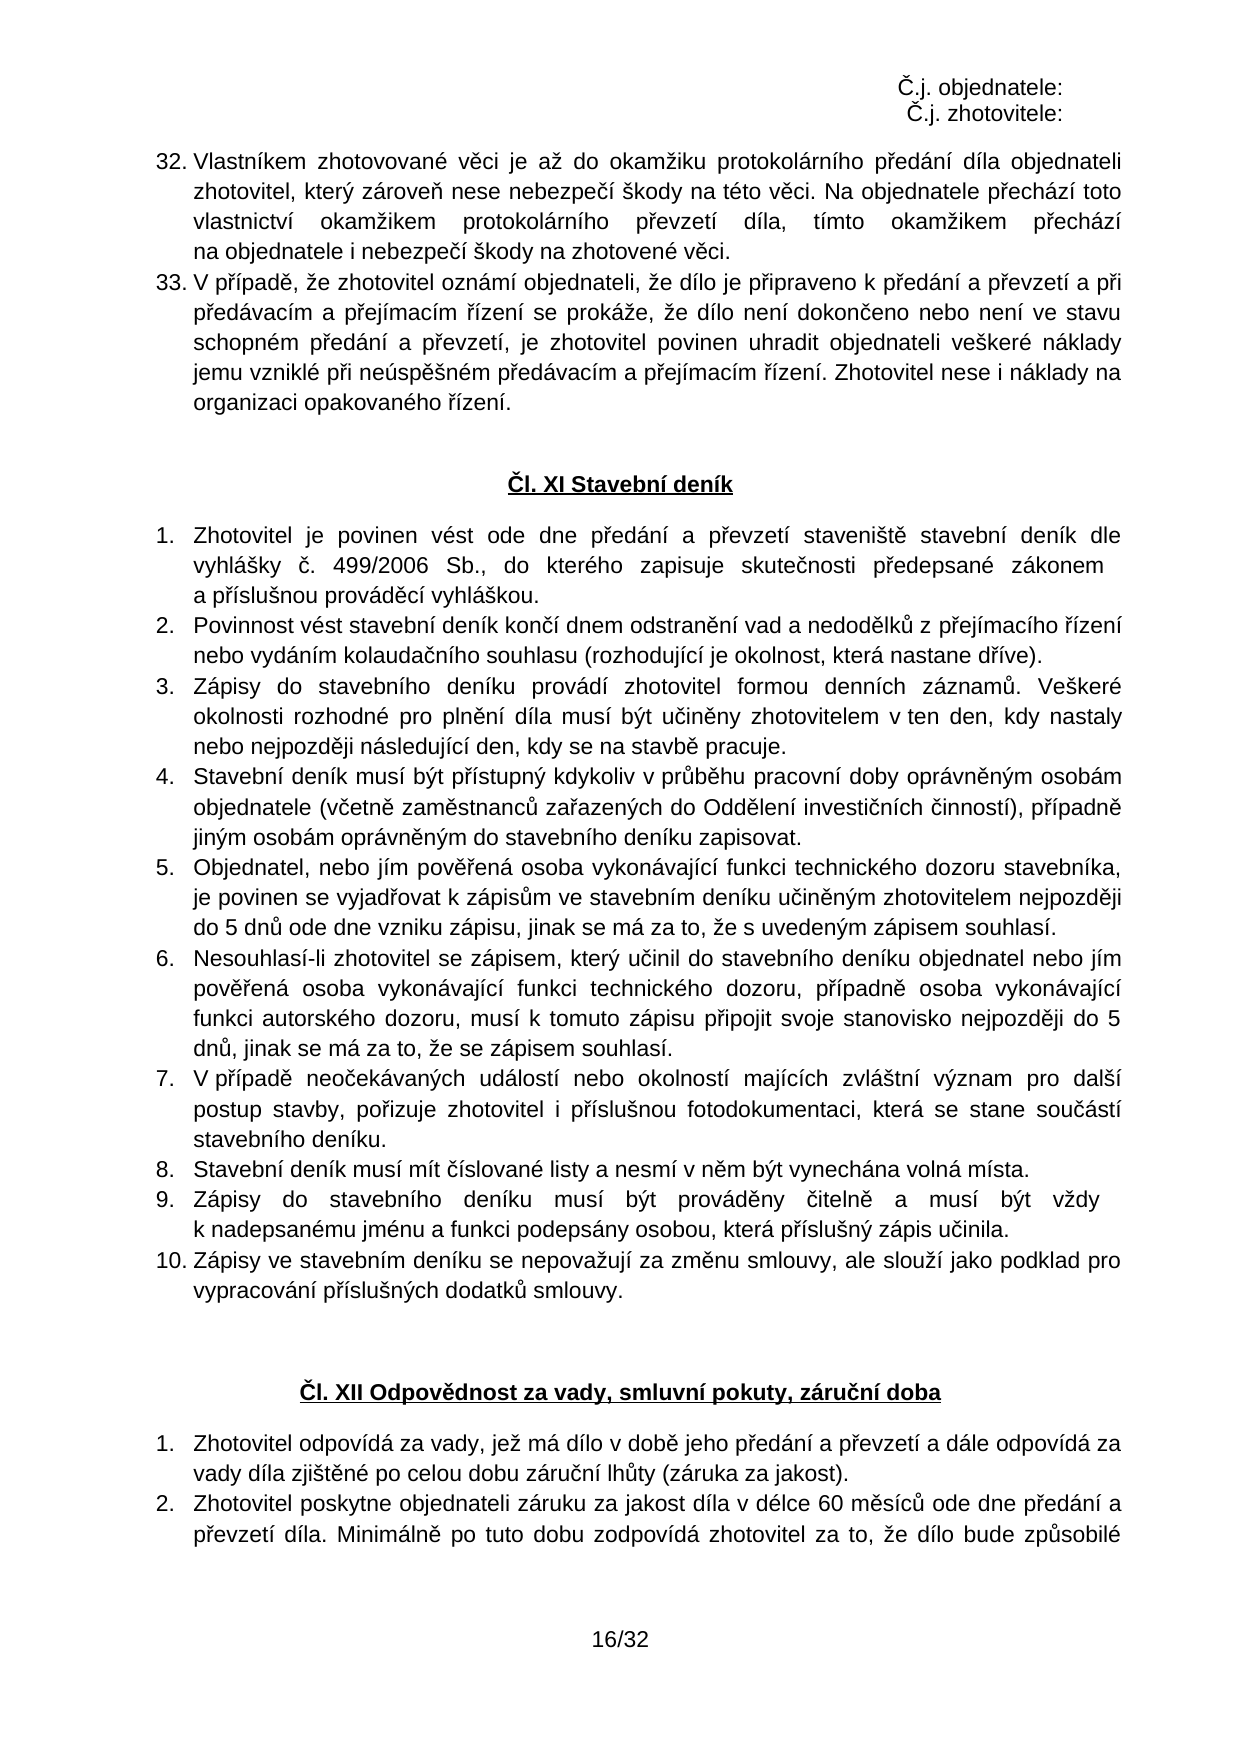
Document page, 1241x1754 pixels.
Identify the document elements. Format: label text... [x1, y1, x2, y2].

list Nesouhlasí-li zhotovitel se zápisem, který učinil do stavebního deníku objednatel nebo jím pověřená osoba vykonávající funkci technického dozoru, případně osoba vykonávající funkci autorského dozoru, musí k tomuto zápisu připojit svoje stanovisko nejpozději do 5 dnů, jinak se má za to, že se zápisem souhlasí. [156, 944, 1122, 1061]
list Zápisy do stavebního deníku provádí zhotovitel formou denních záznamů. Veškeré okolnosti rozhodné pro plnění díla musí být učiněny zhotovitelem v ten den, kdy nastaly nebo nejpozději následující den, kdy se na stavbě pracuje. [156, 673, 1122, 759]
list V případě neočekávaných událostí nebo okolností majících zvláštní význam pro další postup stavby, pořizuje zhotovitel i příslušnou fotodokumentaci, která se stane součástí stavebního deníku. [156, 1065, 1122, 1152]
list Stavební deník musí být přístupný kdykoliv v průběhu pracovní doby oprávněným osobám objednatele (včetně zaměstnanců zařazených do Oddělení investičních činností), případně jiným osobám oprávněným do stavebního deníku zapisovat. [156, 763, 1122, 850]
list Povinnost vést stavební deník končí dnem odstranění vad a nedodělků z přejímacího řízení nebo vydáním kolaudačního souhlasu (rozhodující je okolnost, která nastane dříve). [156, 612, 1122, 669]
list Vlastníkem zhotovované věci je až do okamžiku protokolárního předání díla objednateli zhotovitel, který zároveň nese nebezpečí škody na této věci. Na objednatele přechází toto vlastnictví okamžikem protokolárního převzetí díla, tímto okamžikem přechází na objednatele i nebezpečí škody na zhotovené věci. [156, 148, 1122, 264]
text Čl. XI Stavební deník [118, 471, 1122, 497]
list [156, 1490, 1122, 1547]
list Zápisy ve stavebním deníku se nepovažují za změnu smlouvy, ale slouží jako podklad pro vypracování příslušných dodatků smlouvy. [156, 1247, 1122, 1303]
list Zápisy do stavebního deníku musí být prováděny čitelně a musí být vždy k nadepsanému jménu a funkci podepsány osobou, která příslušný zápis učinila. [156, 1186, 1122, 1243]
list Objednatel, nebo jím pověřená osoba vykonávající funkci technického dozoru stavebníka, je povinen se vyjadřovat k zápisům ve stavebním deníku učiněným zhotovitelem nejpozději do 5 dnů ode dne vzniku zápisu, jinak se má za to, že s uvedeným zápisem souhlasí. [156, 854, 1122, 941]
list Zhotovitel odpovídá za vady, jež má dílo v době jeho předání a převzetí a dále odpovídá za vady díla zjištěné po celou dobu záruční lhůty (záruka za jakost). [156, 1430, 1122, 1486]
list Stavební deník musí mít číslované listy a nesmí v něm být vynechána volná místa. [156, 1156, 1122, 1182]
text Čl. XII Odpovědnost za vady, smluvní pokuty, záruční doba [118, 1379, 1122, 1405]
list Zhotovitel je povinen vést ode dne předání a převzetí staveniště stavební deník dle vyhlášky č. 499/2006 Sb., do kterého zapisuje skutečnosti předepsané zákonem a příslušnou prováděcí vyhláškou. [156, 522, 1122, 608]
list V případě, že zhotovitel oznámí objednateli, že dílo je připraveno k předání a převzetí a při předávacím a přejímacím řízení se prokáže, že dílo není dokončeno nebo není ve stavu schopném předání a převzetí, je zhotovitel povinen uhradit objednateli veškeré náklady jemu vzniklé při neúspěšném předávacím a přejímacím řízení. Zhotovitel nese i náklady na organizaci opakovaného řízení. [156, 268, 1122, 416]
